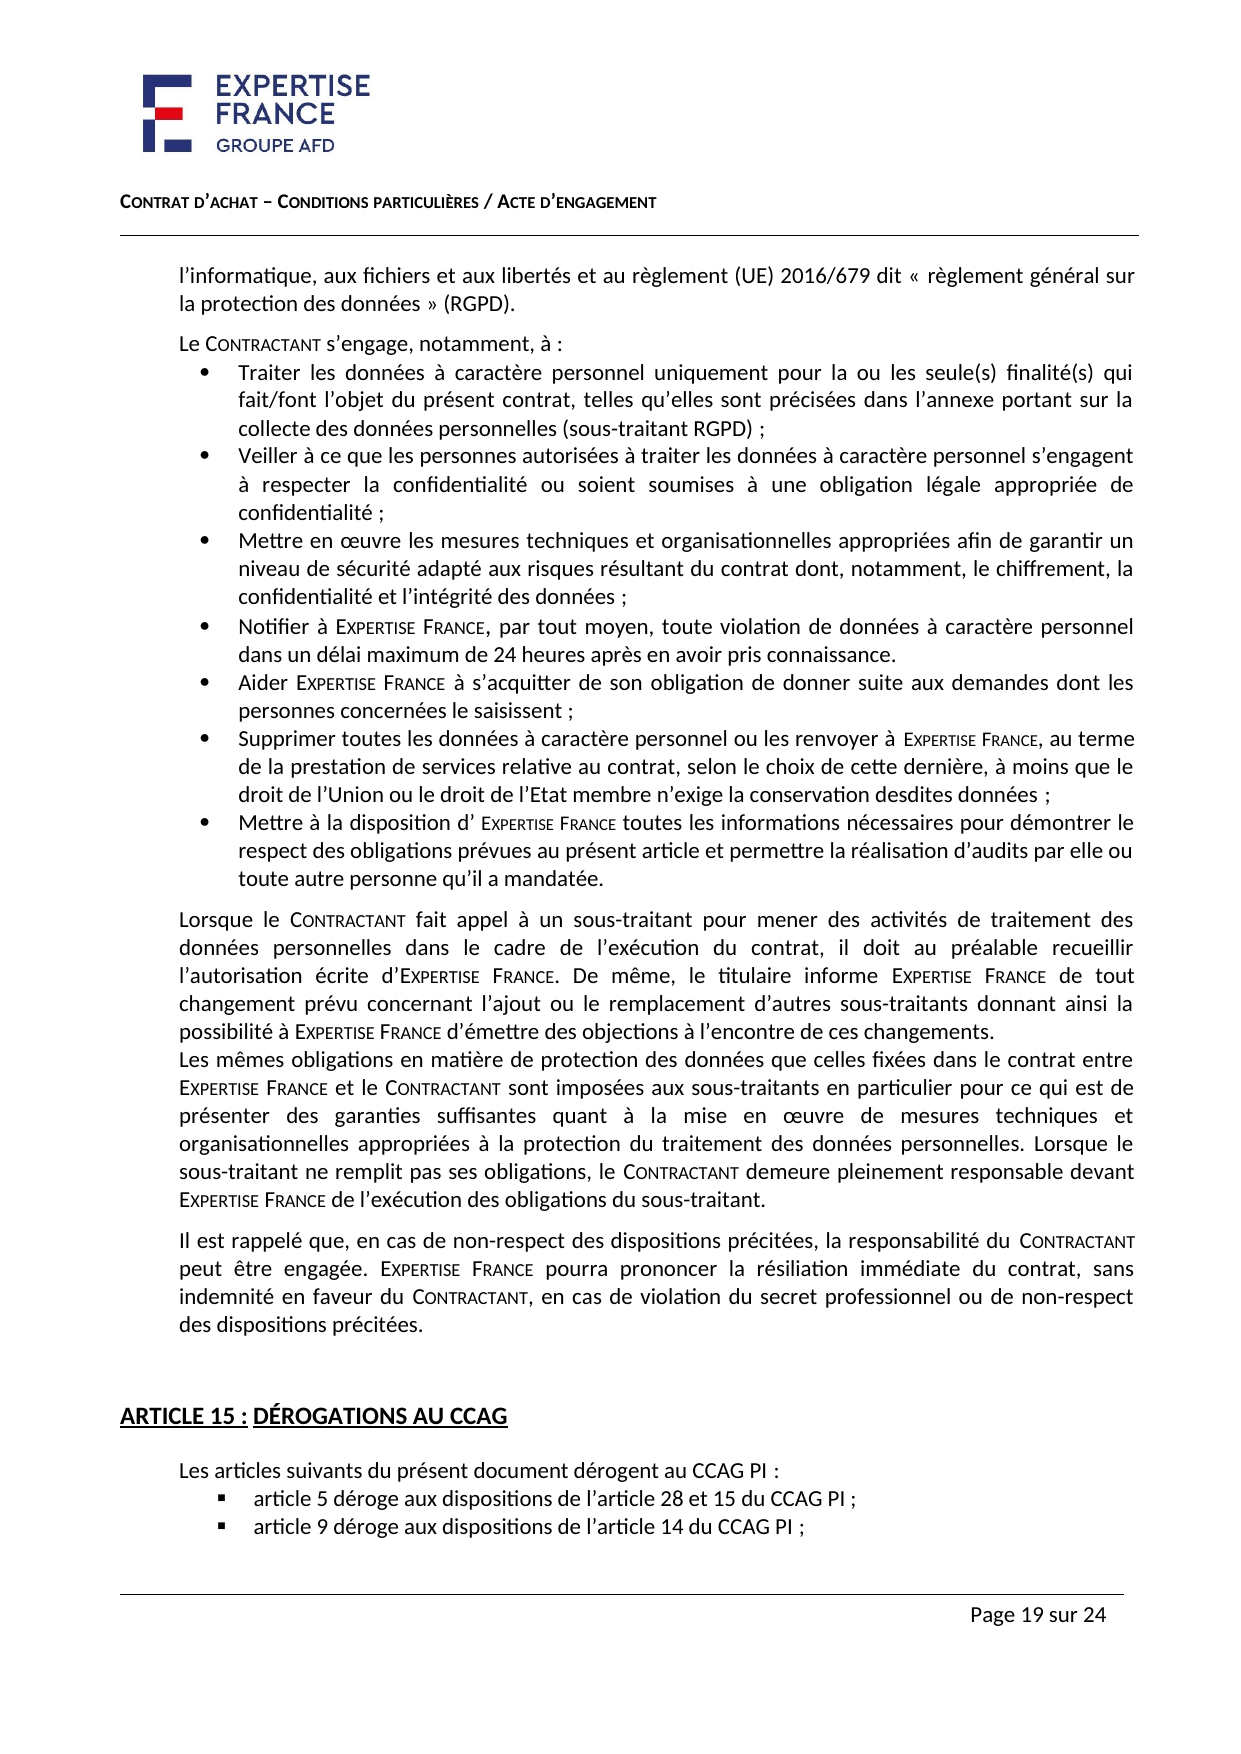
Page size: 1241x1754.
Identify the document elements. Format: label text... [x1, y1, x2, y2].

list Veiller à ce que les personnes autorisées à traiter les données à caractère personnel s’engagent à respecter la confidentialité ou soient soumises à une obligation légale appropriée de confidentialité ; [201, 442, 1135, 526]
text Lorsque le Contractant fait appel à un sous-traitant pour mener des activités de traitement des données personnelles dans le cadre de l’exécution du contrat, il doit au préalable recueillir l’autorisation écrite d’Expertise France. De même, le titulaire informe Expertise France de tout changement prévu concernant l’ajout ou le remplacement d’autres sous-traitants donnant ainsi la possibilité à Expertise France d’émettre des objections à l’encontre de ces changements. [179, 905, 1135, 1045]
list Mettre en œuvre les mesures techniques et organisationnelles appropriées afin de garantir un niveau de sécurité adapté aux risques résultant du contrat dont, notamment, le chiffrement, la confidentialité et l’intégrité des données ; [201, 526, 1135, 610]
list Mettre à la disposition d’ Expertise France toutes les informations nécessaires pour démontrer le respect des obligations prévues au présent article et permettre la réalisation d’audits par elle ou toute autre personne qu’il a mandatée. [201, 808, 1135, 892]
list Traiter les données à caractère personnel uniquement pour la ou les seule(s) finalité(s) qui fait/font l’objet du présent contrat, telles qu’elles sont précisées dans l’annexe portant sur la collecte des données personnelles (sous-traitant RGPD) ; [201, 358, 1135, 442]
text Le Contractant s’engage, notamment, à : [179, 329, 1135, 358]
list Les mêmes obligations en matière de protection des données que celles fixées dans le contrat entre Expertise France et le Contractant sont imposées aux sous-traitants en particulier pour ce qui est de présenter des garanties suffisantes quant à la mise en œuvre de mesures techniques et organisationnelles appropriées à la protection du traitement des données personnelles. Lorsque le sous-traitant ne remplit pas ses obligations, le Contractant demeure pleinement responsable devant Expertise France de l’exécution des obligations du sous-traitant. [179, 1045, 1135, 1213]
list article 5 déroge aux dispositions de l’article 28 et 15 du CCAG PI ; [216, 1484, 1135, 1512]
list article 9 déroge aux dispositions de l’article 14 du CCAG PI ; [216, 1512, 1135, 1540]
list Notifier à Expertise France, par tout moyen, toute violation de données à caractère personnel dans un délai maximum de 24 heures après en avoir pris connaissance. [201, 610, 1135, 668]
list Aider Expertise France à s’acquitter de son obligation de donner suite aux demandes dont les personnes concernées le saisissent ; [201, 668, 1135, 724]
list DÉrogationS au CCAG [120, 1400, 1135, 1431]
text Les articles suivants du présent document dérogent au CCAG PI : [179, 1456, 1135, 1484]
list Supprimer toutes les données à caractère personnel ou les renvoyer à Expertise France, au terme de la prestation de services relative au contrat, selon le choix de cette dernière, à moins que le droit de l’Union ou le droit de l’Etat membre n’exige la conservation desdites données ; [201, 724, 1135, 808]
picture [120, 41, 397, 183]
text Il est rappelé que, en cas de non-respect des dispositions précitées, la responsabilité du Contractant peut être engagée. Expertise France pourra prononcer la résiliation immédiate du contrat, sans indemnité en faveur du Contractant, en cas de violation du secret professionnel ou de non-respect des dispositions précitées. [179, 1226, 1135, 1338]
